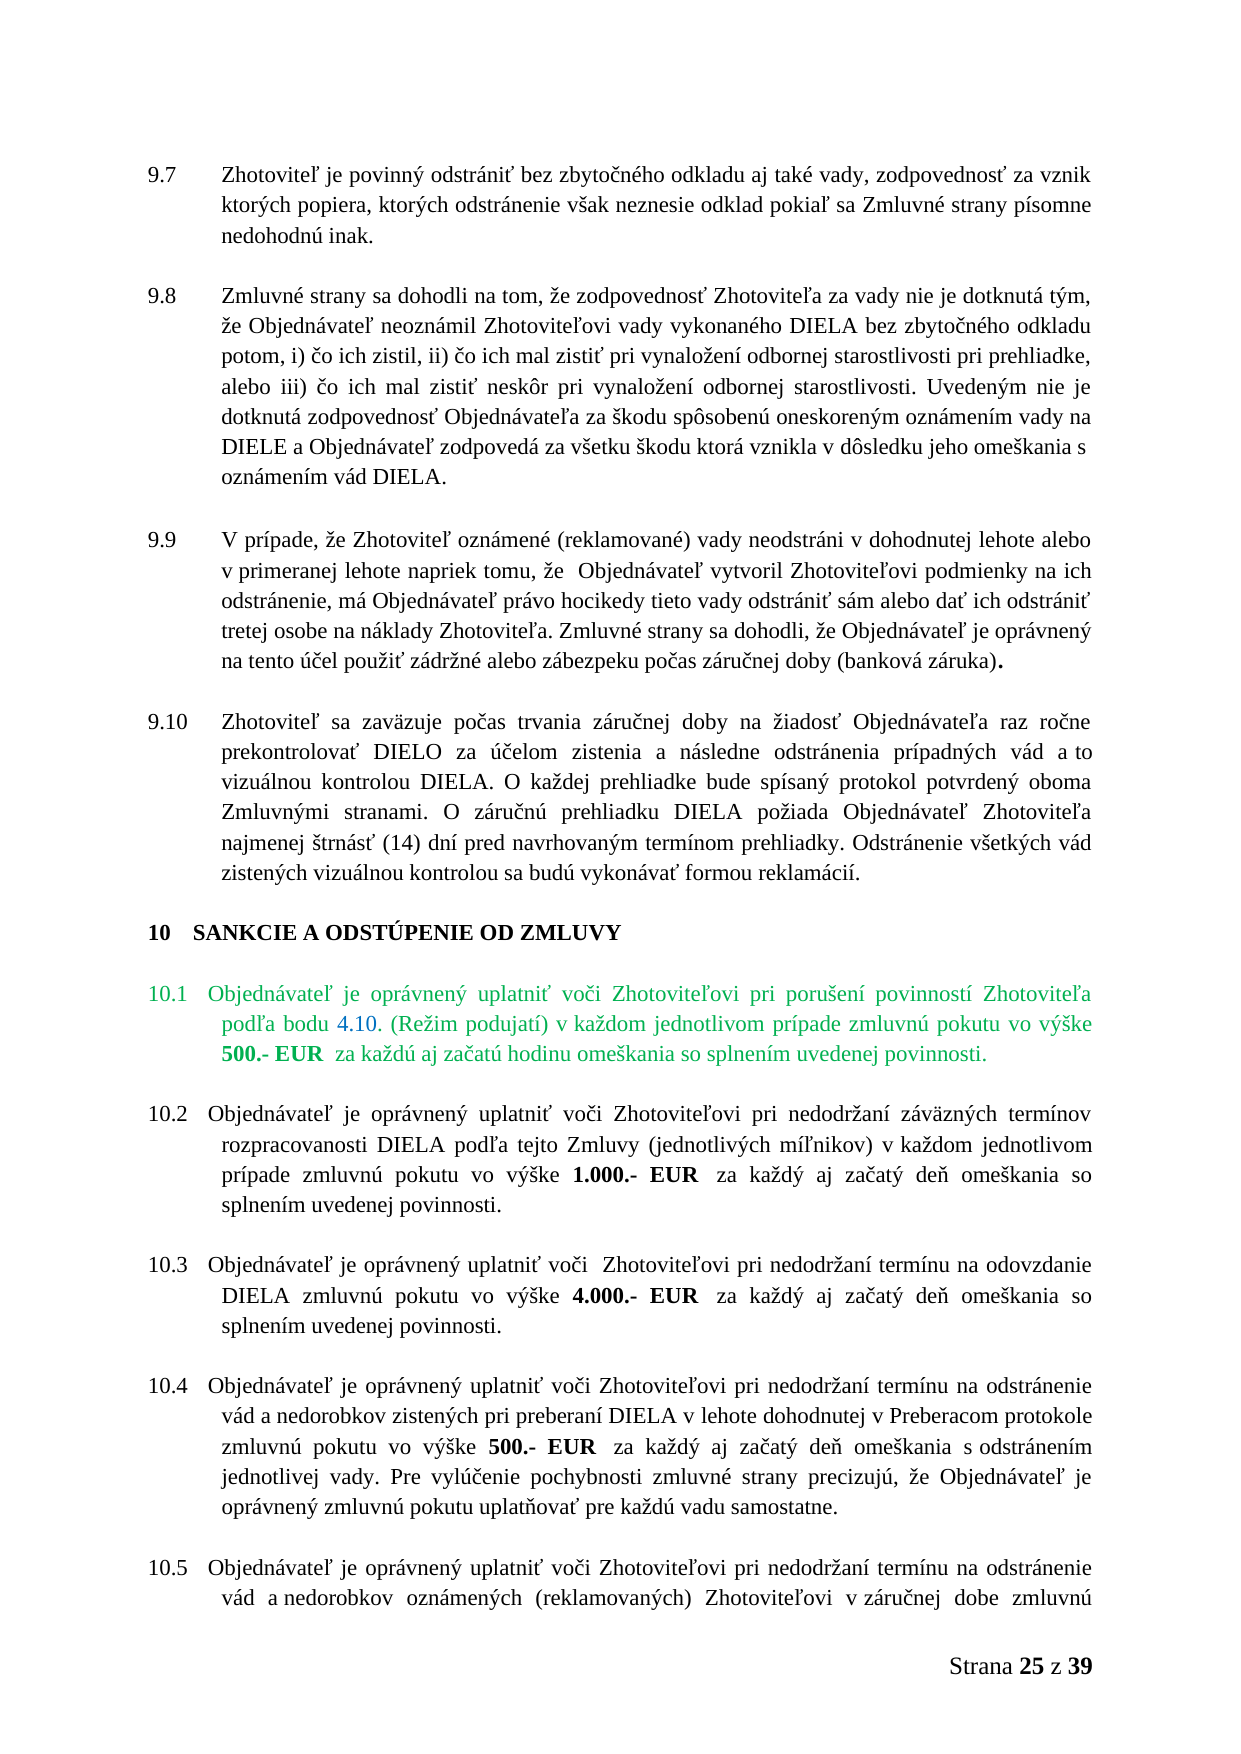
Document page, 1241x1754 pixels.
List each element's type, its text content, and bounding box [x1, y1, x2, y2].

list Zmluvné strany sa dohodli na tom, že zodpovednosť Zhotoviteľa za vady nie je dotknutá tým, že Objednávateľ neoznámil Zhotoviteľovi vady vykonaného DIELA bez zbytočného odkladu potom, i) čo ich zistil, ii) čo ich mal zistiť pri vynaložení odbornej starostlivosti pri prehliadke, alebo iii) čo ich mal zistiť neskôr pri vynaložení odbornej starostlivosti. Uvedeným nie je dotknutá zodpovednosť Objednávateľa za škodu spôsobenú oneskoreným oznámením vady na DIELE a Objednávateľ zodpovedá za všetku škodu ktorá vznikla v dôsledku jeho omeškania s oznámením vád DIELA. [148, 282, 1093, 490]
list Zhotoviteľ sa zaväzuje počas trvania záručnej doby na žiadosť Objednávateľa raz ročne prekontrolovať DIELO za účelom zistenia a následne odstránenia prípadných vád a to vizuálnou kontrolou DIELA. O každej prehliadke bude spísaný protokol potvrdený oboma Zmluvnými stranami. O záručnú prehliadku DIELA požiada Objednávateľ Zhotoviteľa najmenej štrnásť (14) dní pred navrhovaným termínom prehliadky. Odstránenie všetkých vád zistených vizuálnou kontrolou sa budú vykonávať formou reklamácií. [148, 708, 1093, 885]
list Objednávateľ je oprávnený uplatniť voči Zhotoviteľovi pri nedodržaní termínu na odstránenie vád a nedorobkov zistených pri preberaní DIELA v lehote dohodnutej v Preberacom protokole zmluvnú pokutu vo výške 500.- EUR za každý aj začatý deň omeškania s odstránením jednotlivej vady. Pre vylúčenie pochybnosti zmluvné strany precizujú, že Objednávateľ je oprávnený zmluvnú pokutu uplatňovať pre každú vadu samostatne. [148, 1372, 1093, 1519]
list Objednávateľ je oprávnený uplatniť voči Zhotoviteľovi pri porušení povinností Zhotoviteľa podľa bodu 4.10. (Režim podujatí) v každom jednotlivom prípade zmluvnú pokutu vo výške 500.- EUR za každú aj začatú hodinu omeškania so splnením uvedenej povinnosti. [148, 980, 1093, 1066]
list Zhotoviteľ je povinný odstrániť bez zbytočného odkladu aj také vady, zodpovednosť za vznik ktorých popiera, ktorých odstránenie však neznesie odklad pokiaľ sa Zmluvné strany písomne nedohodnú inak. [148, 161, 1093, 248]
list SANKCIE A ODSTÚPENIE OD ZMLUVY [148, 919, 1093, 946]
list Objednávateľ je oprávnený uplatniť voči Zhotoviteľovi pri nedodržaní termínu na odovzdanie DIELA zmluvnú pokutu vo výške 4.000.- EUR za každý aj začatý deň omeškania so splnením uvedenej povinnosti. [148, 1252, 1093, 1338]
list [148, 1554, 1093, 1610]
list Objednávateľ je oprávnený uplatniť voči Zhotoviteľovi pri nedodržaní záväzných termínov rozpracovanosti DIELA podľa tejto Zmluvy (jednotlivých míľnikov) v každom jednotlivom prípade zmluvnú pokutu vo výške 1.000.- EUR za každý aj začatý deň omeškania so splnením uvedenej povinnosti. [148, 1101, 1093, 1217]
list V prípade, že Zhotoviteľ oznámené (reklamované) vady neodstráni v dohodnutej lehote alebo v primeranej lehote napriek tomu, že Objednávateľ vytvoril Zhotoviteľovi podmienky na ich odstránenie, má Objednávateľ právo hocikedy tieto vady odstrániť sám alebo dať ich odstrániť tretej osobe na náklady Zhotoviteľa. Zmluvné strany sa dohodli, že Objednávateľ je oprávnený na tento účel použiť zádržné alebo zábezpeku počas záručnej doby (banková záruka). [148, 527, 1093, 674]
